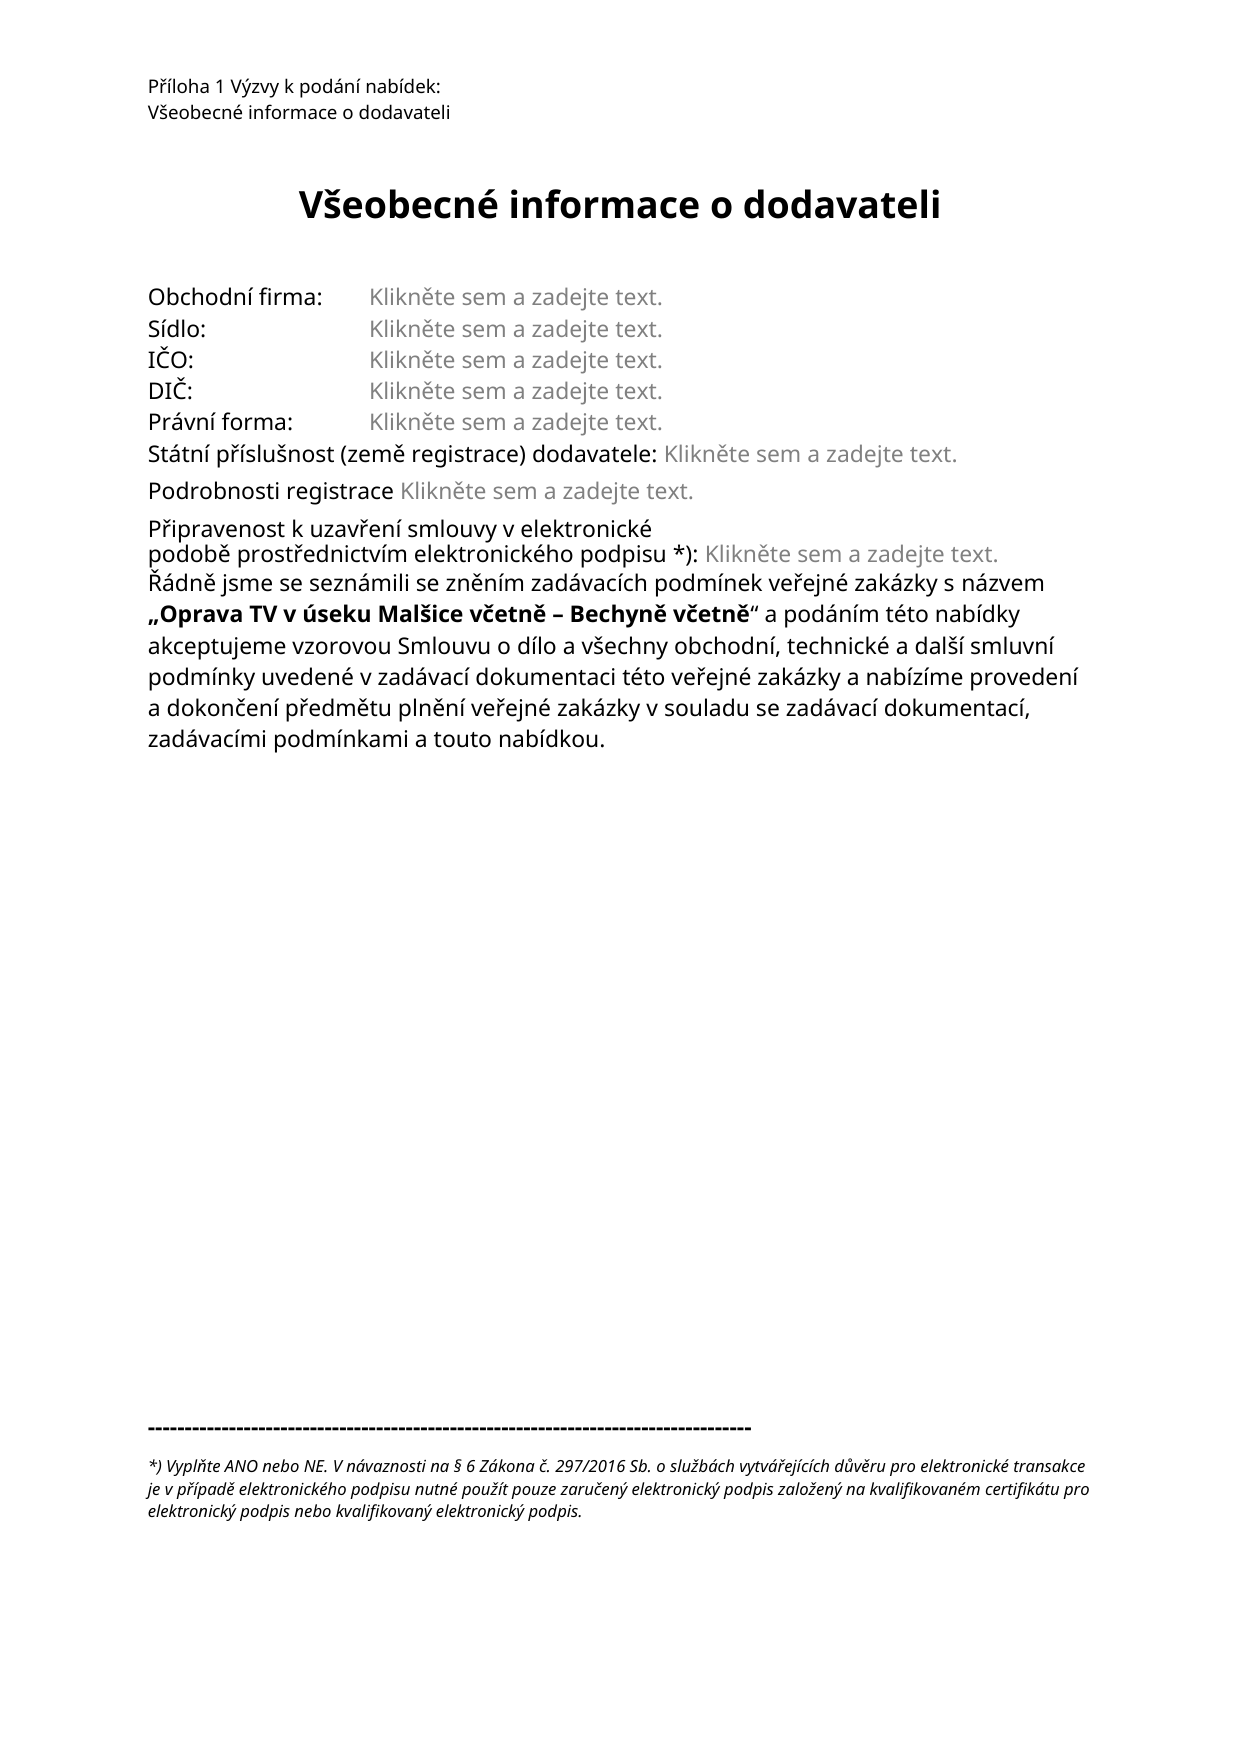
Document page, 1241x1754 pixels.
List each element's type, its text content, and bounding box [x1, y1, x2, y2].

text podobě prostřednictvím elektronického podpisu *): [148, 542, 1093, 567]
text Obchodní firma: [148, 286, 1093, 311]
text *) Vyplňte ANO nebo NE. V návaznosti na § 6 Zákona č. 297/2016 Sb. o službách vytvářejících důvěru pro elektronické transakce je v případě elektronického podpisu nutné použít pouze zaručený elektronický podpis založený na kvalifikovaném certifikátu pro elektronický podpis nebo kvalifikovaný elektronický podpis. [148, 1454, 1093, 1523]
text ---------------------------------------------------------------------------------- [148, 1411, 1093, 1442]
text IČO: [148, 348, 1093, 373]
text Právní forma: [148, 411, 1093, 436]
text Státní příslušnost (země registrace) dodavatele: [148, 442, 1093, 467]
text Sídlo: [148, 317, 1093, 342]
title Všeobecné informace o dodavateli [148, 178, 1093, 229]
text DIČ: [148, 379, 1093, 404]
text Řádně jsme se seznámili se zněním zadávacích podmínek veřejné zakázky s názvem „Oprava TV v úseku Malšice včetně – Bechyně včetně“ a podáním této nabídky akceptujeme vzorovou Smlouvu o dílo a všechny obchodní, technické a další smluvní podmínky uvedené v zadávací dokumentaci této veřejné zakázky a nabízíme provedení a dokončení předmětu plnění veřejné zakázky v souladu se zadávací dokumentací, zadávacími podmínkami a touto nabídkou. [148, 567, 1093, 754]
text Připravenost k uzavření smlouvy v elektronické [148, 517, 1093, 542]
text Podrobnosti registrace [148, 479, 1093, 504]
